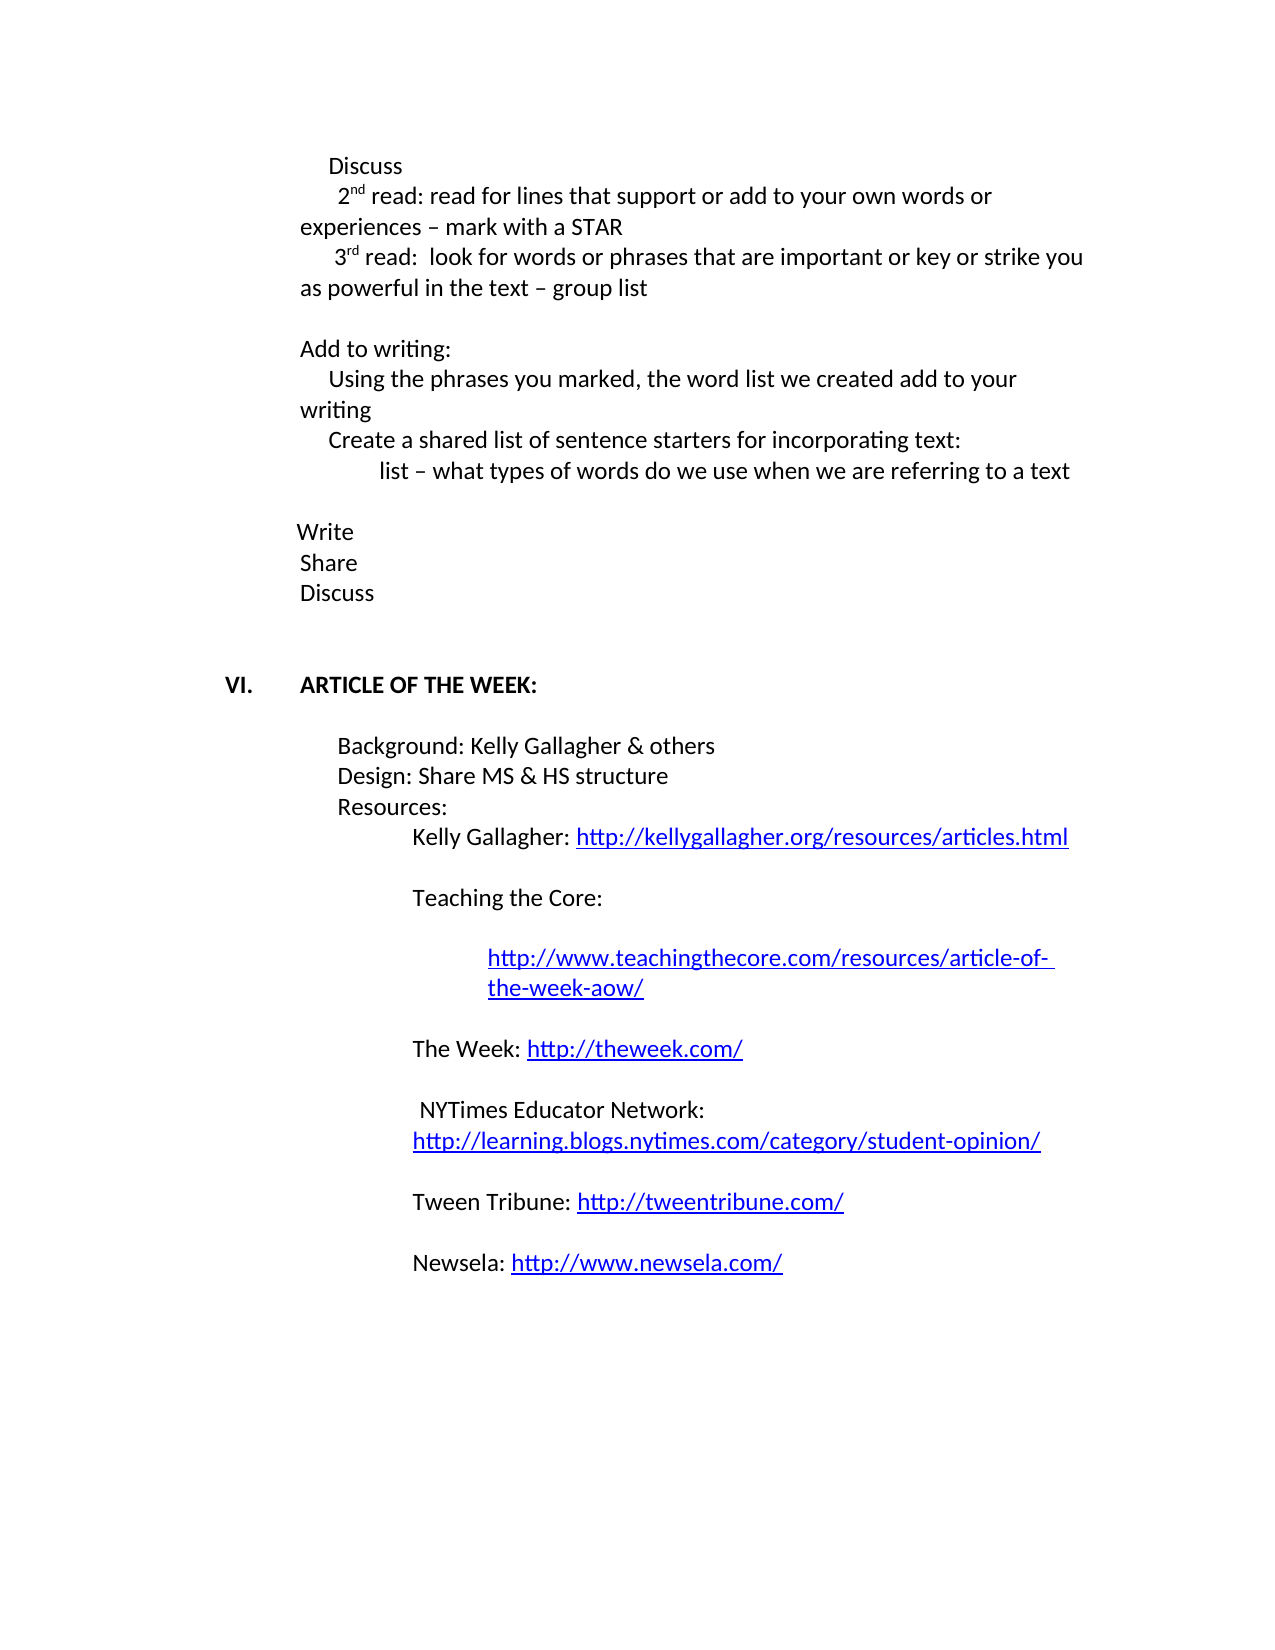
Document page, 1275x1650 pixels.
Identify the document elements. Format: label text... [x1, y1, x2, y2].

text Write [187, 516, 1087, 547]
text the-week-aow/ [412, 972, 1087, 1003]
text 2nd read: read for lines that support or add to your own words or experiences – mark with a STAR [300, 181, 1087, 242]
text Using the phrases you marked, the word list we created add to your writing [300, 364, 1087, 425]
text Teaching the Core: [262, 882, 1087, 913]
text list – what types of words do we use when we are referring to a text [300, 455, 1087, 486]
text Share [300, 547, 1087, 577]
text http://www.teachingthecore.com/resources/article-of- [412, 942, 1087, 972]
text Background: Kelly Gallagher & others [187, 730, 1087, 760]
text http://learning.blogs.nytimes.com/category/student-opinion/ [187, 1125, 1087, 1155]
text Tween Tribune: http://tweentribune.com/ [187, 1186, 1087, 1216]
text Design: Share MS & HS structure [262, 760, 1087, 791]
text The Week: http://theweek.com/ [187, 1033, 1087, 1064]
text NYTimes Educator Network: [187, 1094, 1087, 1125]
text Add to writing: [300, 333, 1087, 364]
text Resources: [262, 791, 1087, 821]
text Discuss [300, 150, 1087, 181]
list ARTICLE OF THE WEEK: [225, 669, 1087, 699]
text 3rd read: look for words or phrases that are important or key or strike you as powerful in the text – group list [300, 242, 1087, 303]
text Kelly Gallagher: http://kellygallagher.org/resources/articles.html [262, 821, 1087, 852]
text Create a shared list of sentence starters for incorporating text: [300, 425, 1087, 455]
text Discuss [300, 577, 1087, 608]
text Newsela: http://www.newsela.com/ [187, 1247, 1087, 1277]
